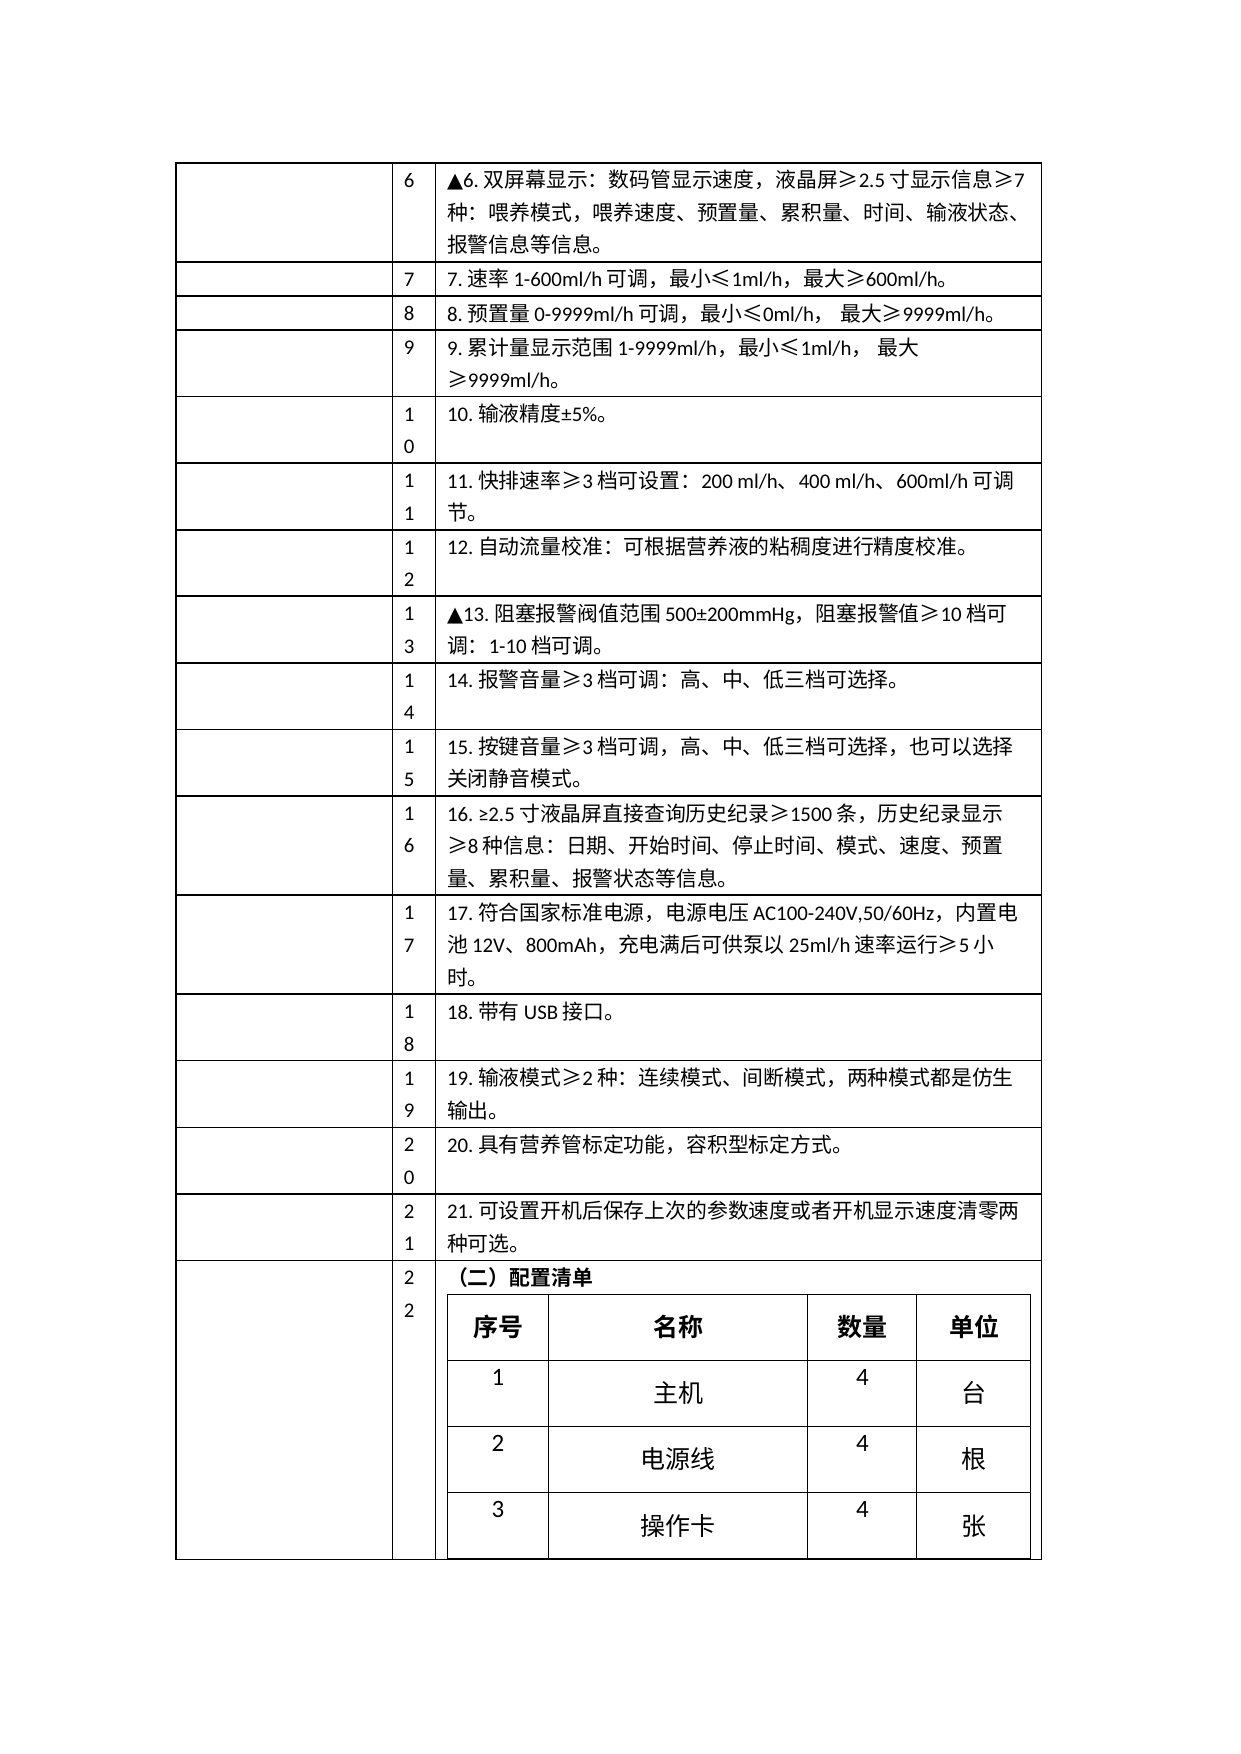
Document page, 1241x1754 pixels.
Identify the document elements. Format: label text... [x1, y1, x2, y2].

table_cell 21. 可设置开机后保存上次的参数速度或者开机显示速度清零两种可选。 [436, 1195, 1041, 1259]
table_cell 17. 符合国家标准电源，电源电压AC100-240V,50/60Hz，内置电池12V、800mAh，充电满后可供泵以25ml/h速率运行≥5小时。 [436, 896, 1041, 993]
table_cell （二）配置清单 [436, 1261, 1041, 1559]
table_cell 14 [393, 664, 435, 728]
table_cell 19 [393, 1061, 435, 1126]
table_cell 11. 快排速率≥3档可设置：200 ml/h、400 ml/h、600ml/h可调节。 [436, 464, 1041, 529]
table_cell [177, 331, 392, 396]
table_cell [177, 164, 392, 261]
table_cell 19. 输液模式≥2种：连续模式、间断模式，两种模式都是仿生输出。 [436, 1061, 1041, 1126]
table_cell [177, 263, 392, 295]
table_cell 22 [393, 1261, 435, 1559]
table_cell 6 [393, 164, 435, 261]
table_cell 9 [393, 331, 435, 396]
table_cell 12. 自动流量校准：可根据营养液的粘稠度进行精度校准。 [436, 531, 1041, 595]
table_cell 11 [393, 464, 435, 529]
table_cell [177, 464, 392, 529]
table_cell 16. ≥2.5寸液晶屏直接查询历史纪录≥1500条，历史纪录显示≥8种信息：日期、开始时间、停止时间、模式、速度、预置量、累积量、报警状态等信息。 [436, 797, 1041, 894]
table_cell [177, 597, 392, 662]
table_cell 15. 按键音量≥3档可调，高、中、低三档可选择，也可以选择关闭静音模式。 [436, 730, 1041, 795]
table_cell [177, 531, 392, 595]
table_cell [177, 1195, 392, 1259]
table_cell [177, 664, 392, 728]
table_cell 18 [393, 995, 435, 1060]
table_cell [177, 995, 392, 1060]
table_cell 16 [393, 797, 435, 894]
table_cell 8 [393, 297, 435, 329]
table_cell [177, 730, 392, 795]
table_cell [177, 1128, 392, 1193]
table_cell 7 [393, 263, 435, 295]
table_cell 10 [393, 397, 435, 462]
table_cell 15 [393, 730, 435, 795]
table_cell 12 [393, 531, 435, 595]
table_cell ▲6. 双屏幕显示：数码管显示速度，液晶屏≥2.5寸显示信息≥7种：喂养模式，喂养速度、预置量、累积量、时间、输液状态、报警信息等信息。 [436, 164, 1041, 261]
table_cell [177, 1061, 392, 1126]
table_cell 17 [393, 896, 435, 993]
table_cell 9. 累计量显示范围1-9999ml/h，最小≤1ml/h， 最大≥9999ml/h。 [436, 331, 1041, 396]
table_cell ▲13. 阻塞报警阀值范围500±200mmHg，阻塞报警值≥10档可调：1-10档可调。 [436, 597, 1041, 662]
table_cell 8. 预置量0-9999ml/h可调，最小≤0ml/h， 最大≥9999ml/h。 [436, 297, 1041, 329]
table_cell 14. 报警音量≥3档可调：高、中、低三档可选择。 [436, 664, 1041, 728]
table_cell 7. 速率1-600ml/h可调，最小≤1ml/h，最大≥600ml/h。 [436, 263, 1041, 295]
table_cell 20 [393, 1128, 435, 1193]
table_cell 20. 具有营养管标定功能，容积型标定方式。 [436, 1128, 1041, 1193]
table_cell 18. 带有USB接口。 [436, 995, 1041, 1060]
table_cell [177, 1261, 392, 1559]
table_cell [177, 896, 392, 993]
table_cell [177, 797, 392, 894]
table_cell [177, 397, 392, 462]
table_cell 21 [393, 1195, 435, 1259]
table_cell [177, 297, 392, 329]
table_cell 13 [393, 597, 435, 662]
table_cell 10. 输液精度±5%。 [436, 397, 1041, 462]
